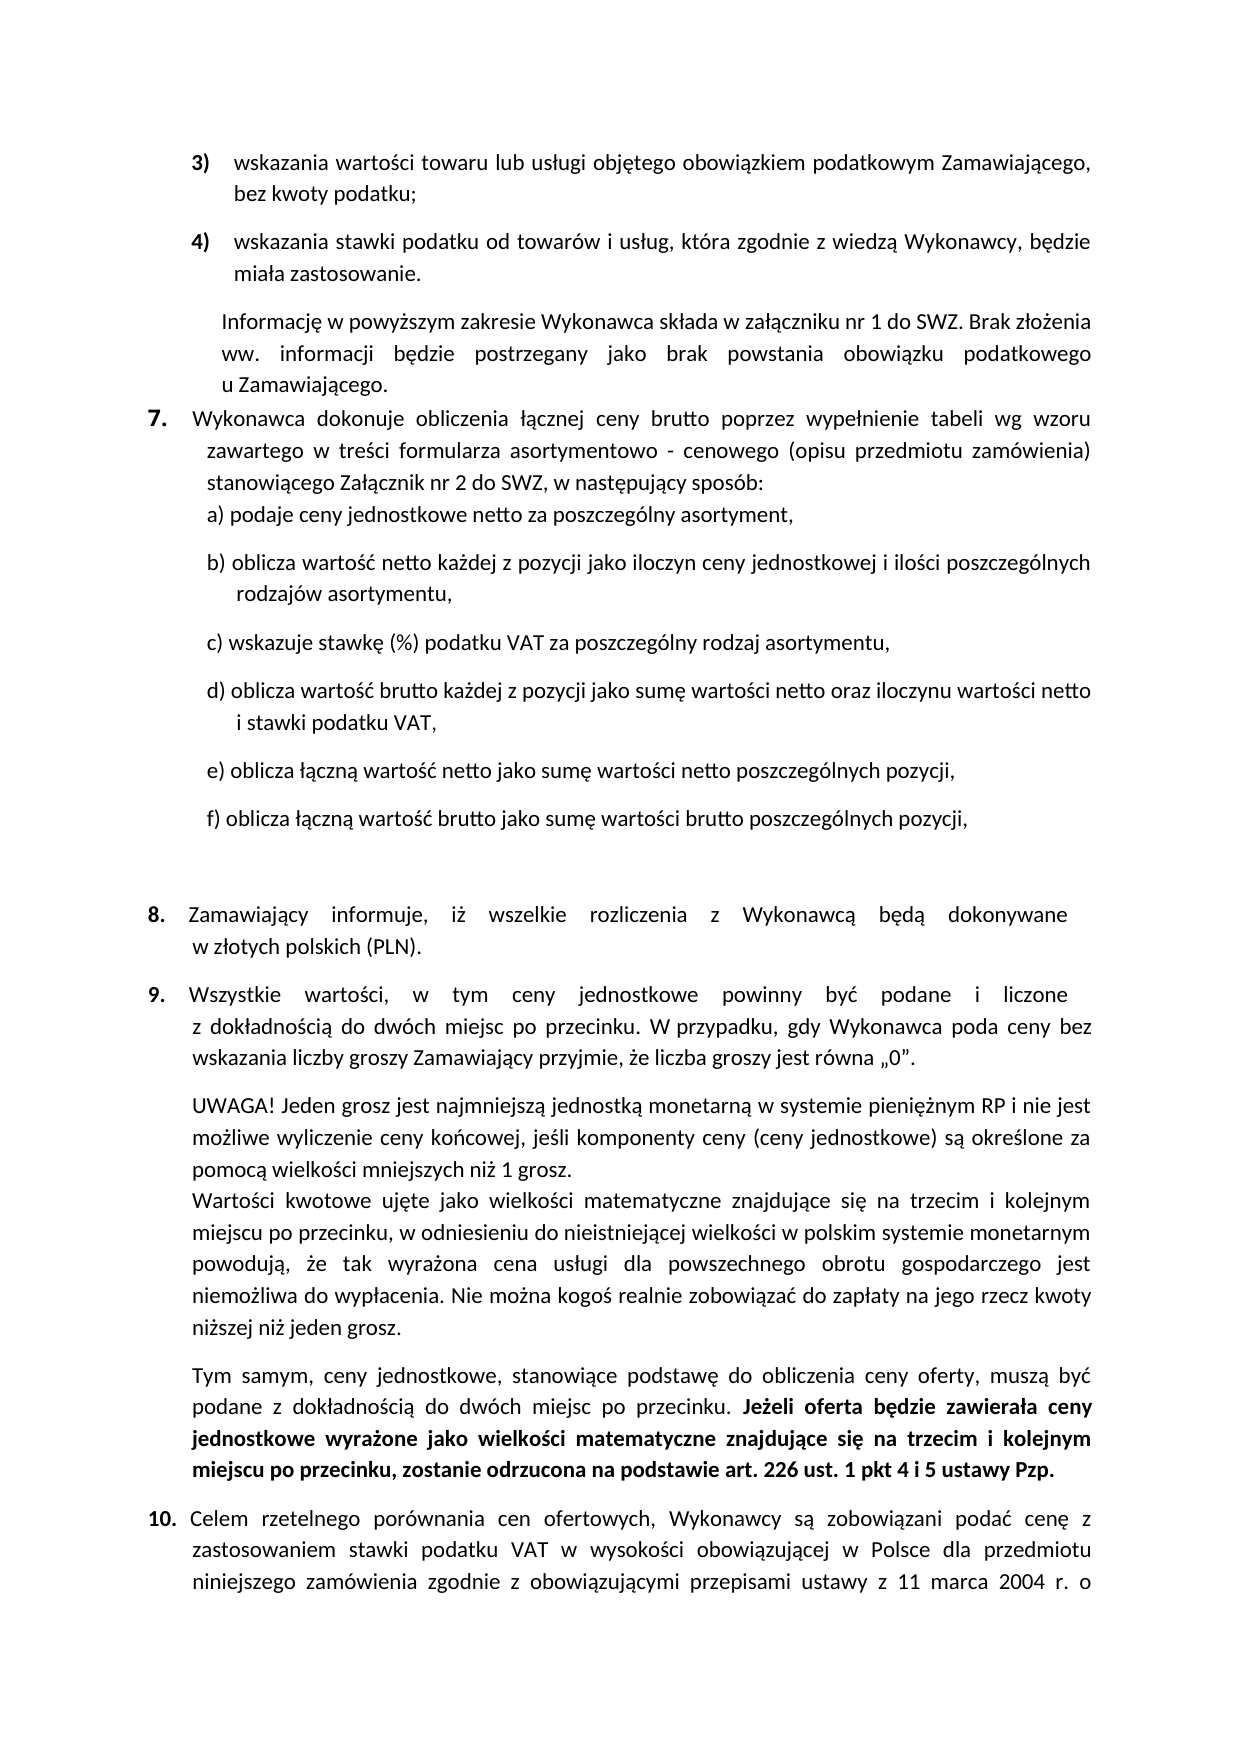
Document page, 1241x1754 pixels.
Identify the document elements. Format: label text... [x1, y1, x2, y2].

text e) oblicza łączną wartość netto jako sumę wartości netto poszczególnych pozycji, [207, 756, 1093, 784]
text f) oblicza łączną wartość brutto jako sumę wartości brutto poszczególnych pozycji, [207, 804, 1093, 832]
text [148, 1504, 1093, 1595]
text 4) wskazania stawki podatku od towarów i usług, która zgodnie z wiedzą Wykonawcy, będzie miała zastosowanie. [191, 227, 1093, 287]
text 8. Zamawiający informuje, iż wszelkie rozliczenia z Wykonawcą będą dokonywane w złotych polskich (PLN). [148, 901, 1093, 960]
text Wartości kwotowe ujęte jako wielkości matematyczne znajdujące się na trzecim i kolejnym miejscu po przecinku, w odniesieniu do nieistniejącej wielkości w polskim systemie monetarnym powodują, że tak wyrażona cena usługi dla powszechnego obrotu gospodarczego jest niemożliwa do wypłacenia. Nie można kogoś realnie zobowiązać do zapłaty na jego rzecz kwoty niższej niż jeden grosz. [192, 1186, 1093, 1341]
text c) wskazuje stawkę (%) podatku VAT za poszczególny rodzaj asortymentu, [207, 628, 1093, 656]
text Informację w powyższym zakresie Wykonawca składa w załączniku nr 1 do SWZ. Brak złożenia ww. informacji będzie postrzegany jako brak powstania obowiązku podatkowego u Zamawiającego. [221, 307, 1093, 398]
text a) podaje ceny jednostkowe netto za poszczególny asortyment, [207, 500, 1093, 528]
text 3) wskazania wartości towaru lub usługi objętego obowiązkiem podatkowym Zamawiającego, bez kwoty podatku; [191, 148, 1093, 207]
text 9. Wszystkie wartości, w tym ceny jednostkowe powinny być podane i liczone z dokładnością do dwóch miejsc po przecinku. W przypadku, gdy Wykonawca poda ceny bez wskazania liczby groszy Zamawiający przyjmie, że liczba groszy jest równa „0”. [148, 980, 1093, 1071]
text b) oblicza wartość netto każdej z pozycji jako iloczyn ceny jednostkowej i ilości poszczególnych rodzajów asortymentu, [207, 548, 1093, 608]
text Tym samym, ceny jednostkowe, stanowiące podstawę do obliczenia ceny oferty, muszą być podane z dokładnością do dwóch miejsc po przecinku. Jeżeli oferta będzie zawierała ceny jednostkowe wyrażone jako wielkości matematyczne znajdujące się na trzecim i kolejnym miejscu po przecinku, zostanie odrzucona na podstawie art. 226 ust. 1 pkt 4 i 5 ustawy Pzp. [192, 1361, 1093, 1483]
text UWAGA! Jeden grosz jest najmniejszą jednostką monetarną w systemie pieniężnym RP i nie jest możliwe wyliczenie ceny końcowej, jeśli komponenty ceny (ceny jednostkowe) są określone za pomocą wielkości mniejszych niż 1 grosz. [192, 1092, 1093, 1183]
text d) oblicza wartość brutto każdej z pozycji jako sumę wartości netto oraz iloczynu wartości netto i stawki podatku VAT, [207, 676, 1093, 736]
list Wykonawca dokonuje obliczenia łącznej ceny brutto poprzez wypełnienie tabeli wg wzoru zawartego w treści formularza asortymentowo - cenowego (opisu przedmiotu zamówienia) stanowiącego Załącznik nr 2 do SWZ, w następujący sposób: [148, 402, 1093, 496]
